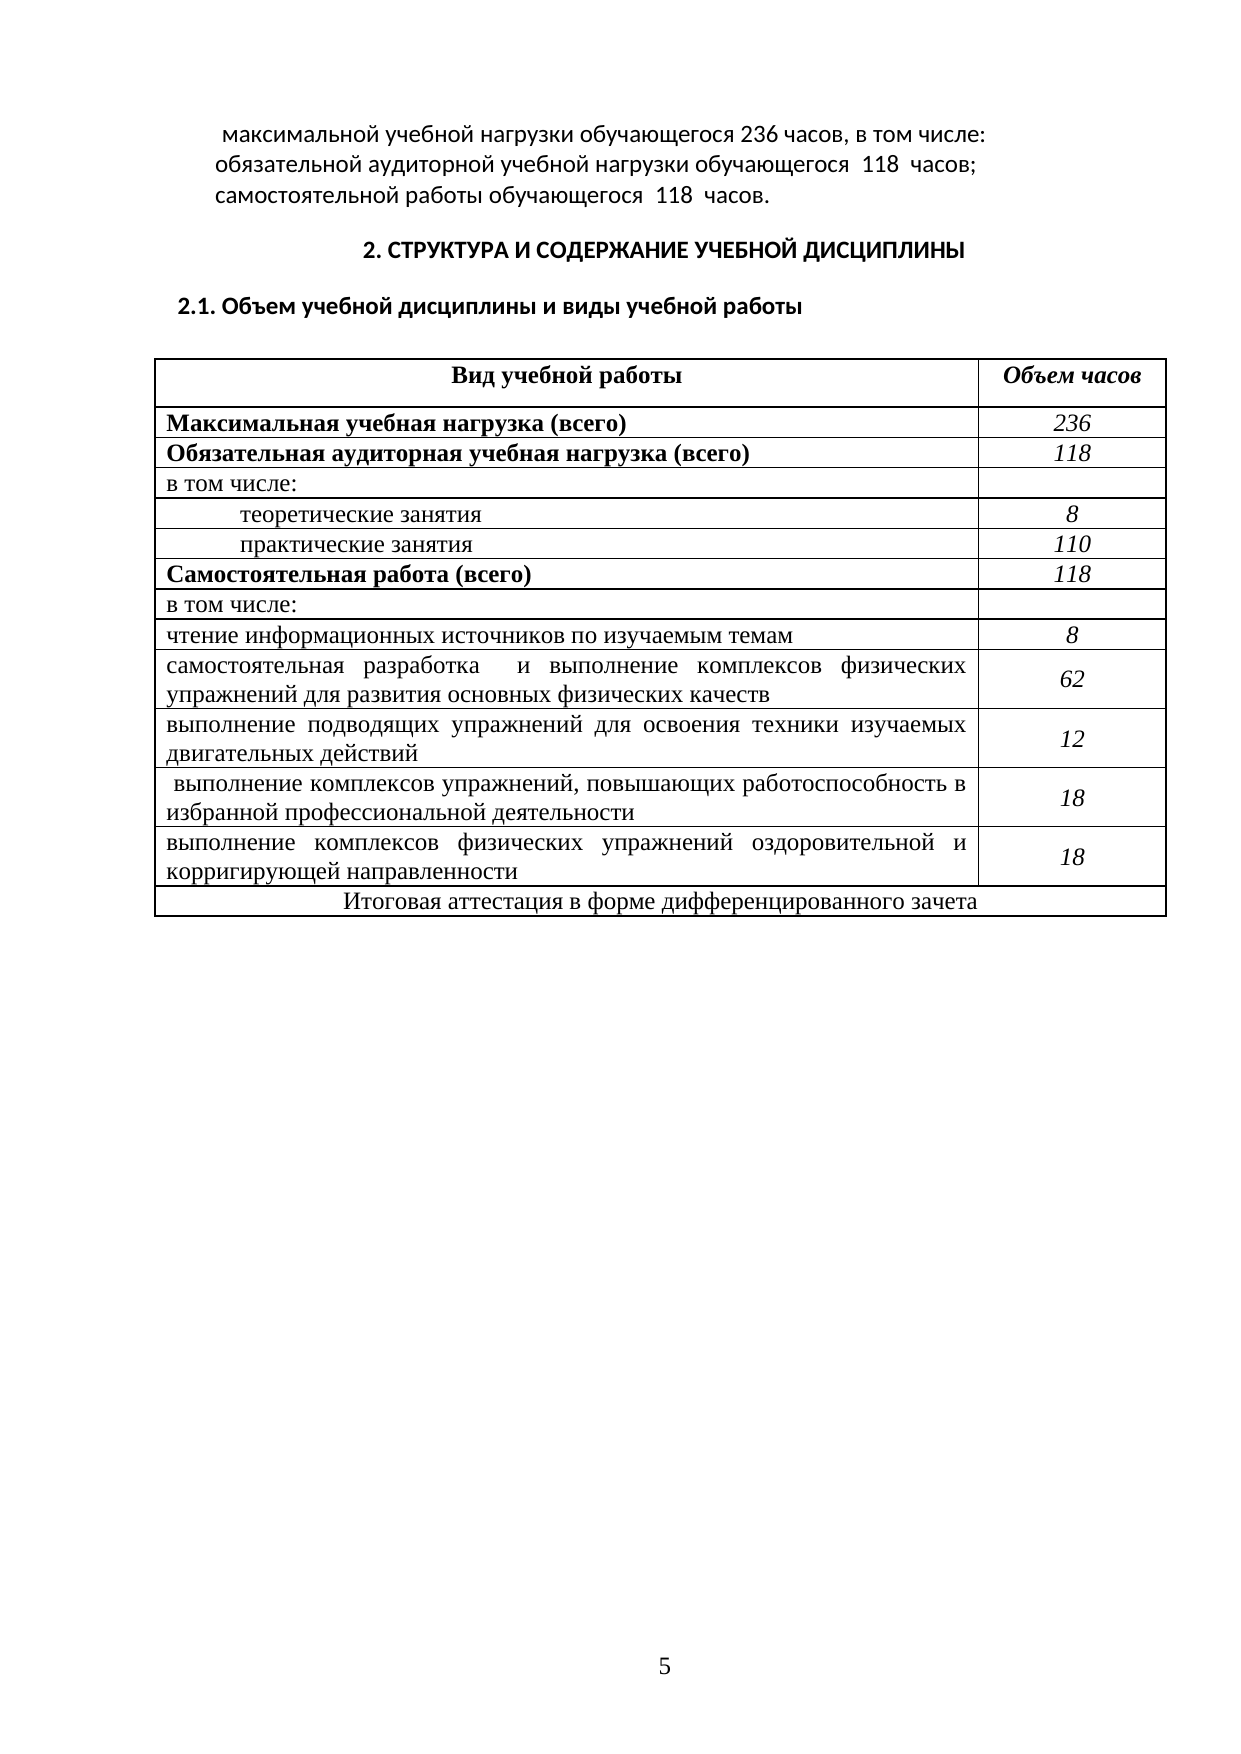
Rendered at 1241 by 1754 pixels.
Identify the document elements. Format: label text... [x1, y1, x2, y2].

table_cell 18 [979, 768, 1165, 826]
table_cell 62 [979, 650, 1165, 708]
table_cell выполнение комплексов упражнений, повышающих работоспособность в избранной профессиональной деятельности [156, 768, 978, 826]
table_cell [979, 468, 1165, 497]
table_cell теоретические занятия [156, 499, 978, 527]
table_cell Итоговая аттестация в форме дифференцированного зачета [156, 887, 1165, 915]
table_cell 8 [979, 499, 1165, 527]
table_cell чтение информационных источников по изучаемым темам [156, 620, 978, 649]
table_cell 8 [979, 620, 1165, 649]
table_cell Максимальная учебная нагрузка (всего) [156, 408, 978, 436]
text самостоятельной работы обучающегося 118 часов. [215, 179, 1152, 210]
text обязательной аудиторной учебной нагрузки обучающегося 118 часов; [215, 149, 1152, 179]
table_cell [979, 590, 1165, 618]
subtitle 2. СТРУКТУРА И СОДЕРЖАНИЕ УЧЕБНОЙ ДИСЦИПЛИНЫ [177, 235, 1152, 265]
table_cell 118 [979, 438, 1165, 467]
text максимальной учебной нагрузки обучающегося 236 часов, в том числе: [222, 118, 1152, 149]
table_cell 12 [979, 709, 1165, 767]
table_cell выполнение подводящих упражнений для освоения техники изучаемых двигательных действий [156, 709, 978, 767]
table_cell практические занятия [156, 529, 978, 558]
table_cell в том числе: [156, 468, 978, 497]
table_cell в том числе: [156, 590, 978, 618]
table_cell 118 [979, 559, 1165, 588]
table_cell Обязательная аудиторная учебная нагрузка (всего) [156, 438, 978, 467]
table_cell 18 [979, 827, 1165, 885]
table_cell выполнение комплексов физических упражнений оздоровительной и корригирующей направленности [156, 827, 978, 885]
table_cell самостоятельная разработка и выполнение комплексов физических упражнений для развития основных физических качеств [156, 650, 978, 708]
table_cell 110 [979, 529, 1165, 558]
table_header Вид учебной работы [156, 360, 978, 406]
table_cell Самостоятельная работа (всего) [156, 559, 978, 588]
table_header Объем часов [979, 360, 1165, 406]
subtitle 2.1. Объем учебной дисциплины и виды учебной работы [177, 290, 1152, 321]
table_cell 236 [979, 408, 1165, 436]
